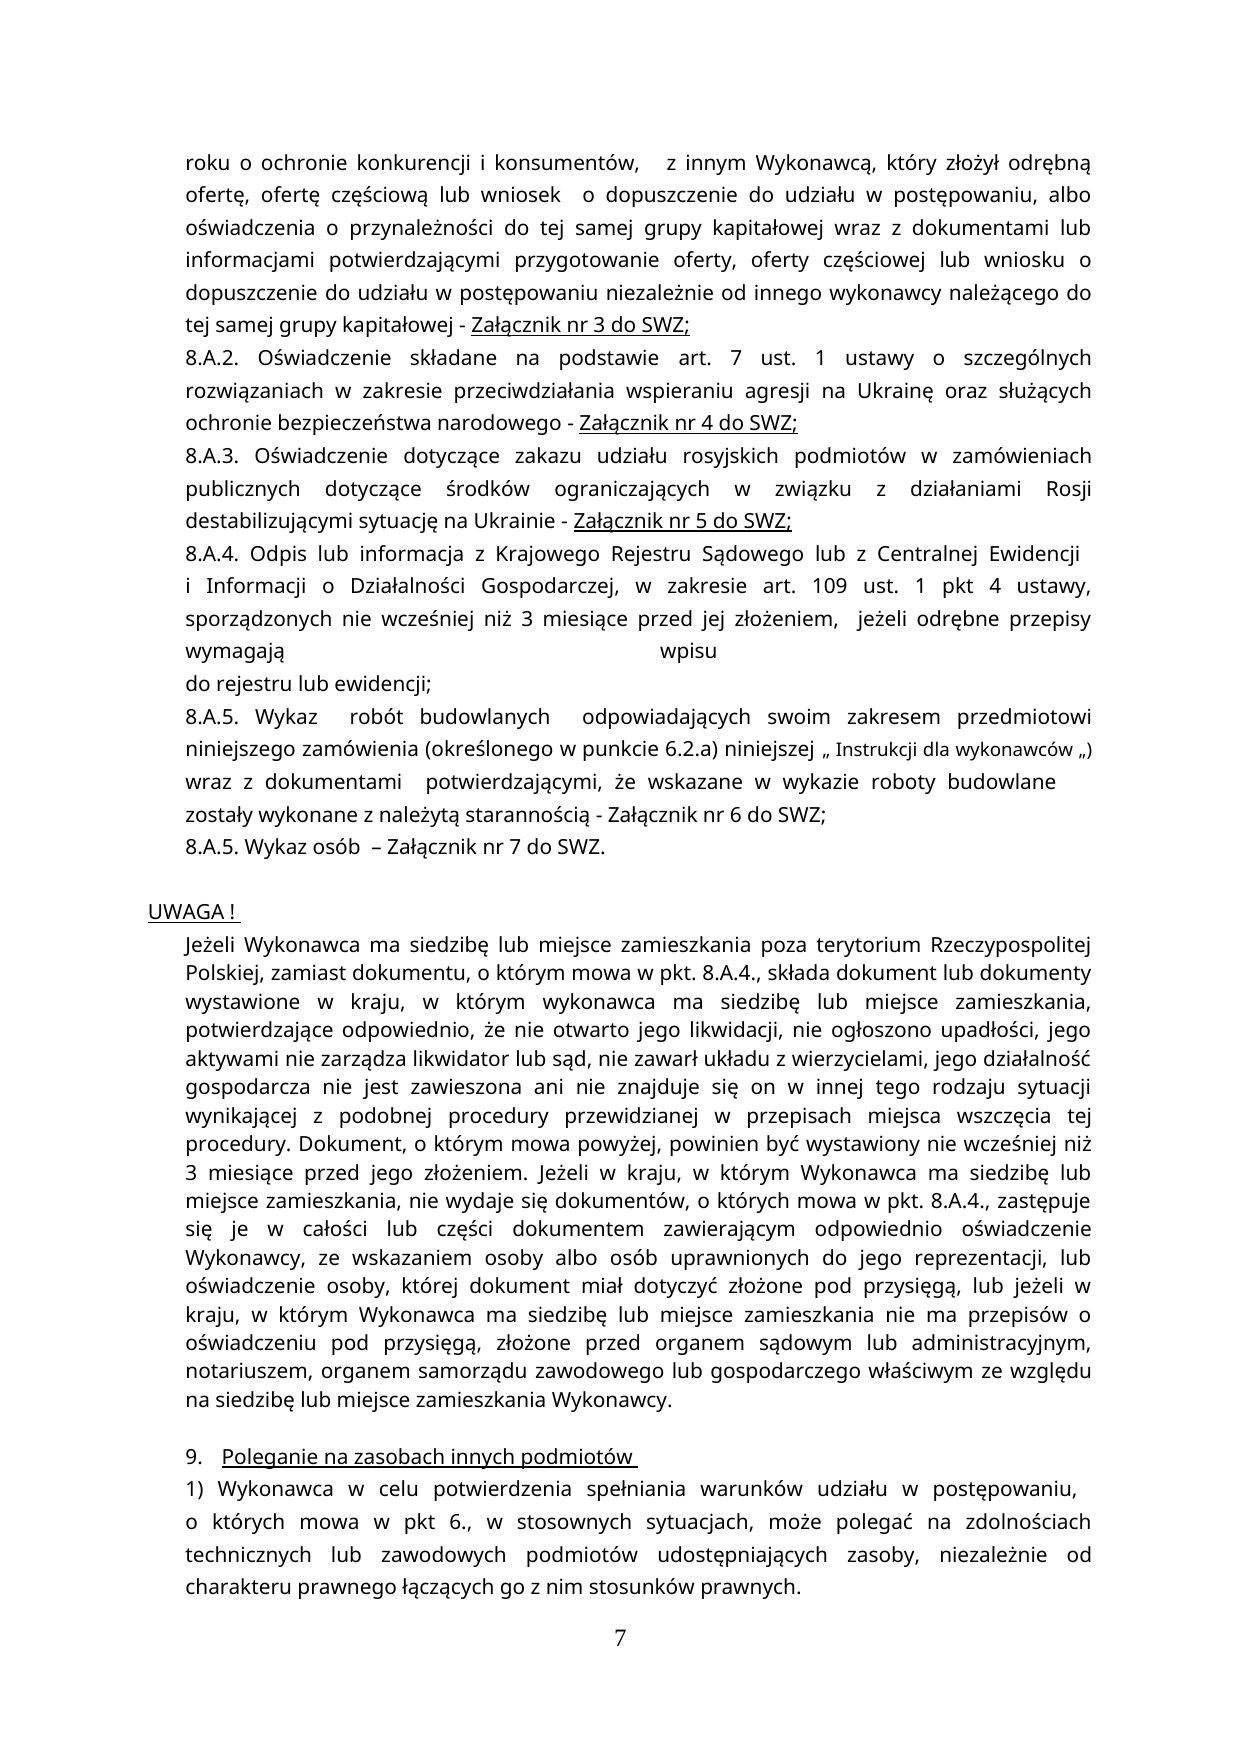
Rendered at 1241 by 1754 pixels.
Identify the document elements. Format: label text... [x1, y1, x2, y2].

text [185, 148, 1093, 339]
text 1) Wykonawca w celu potwierdzenia spełniania warunków udziału w postępowaniu, o których mowa w pkt 6., w stosownych sytuacjach, może polegać na zdolnościach technicznych lub zawodowych podmiotów udostępniających zasoby, niezależnie od charakteru prawnego łączących go z nim stosunków prawnych. [185, 1474, 1093, 1601]
text 8.A.2. Oświadczenie składane na podstawie art. 7 ust. 1 ustawy o szczególnych rozwiązaniach w zakresie przeciwdziałania wspieraniu agresji na Ukrainę oraz służących ochronie bezpieczeństwa narodowego - Załącznik nr 4 do SWZ; [185, 343, 1093, 437]
text 8.A.5. Wykaz osób – Załącznik nr 7 do SWZ. [185, 832, 1093, 861]
text Jeżeli Wykonawca ma siedzibę lub miejsce zamieszkania poza terytorium Rzeczypospolitej Polskiej, zamiast dokumentu, o którym mowa w pkt. 8.A.4., składa dokument lub dokumenty wystawione w kraju, w którym wykonawca ma siedzibę lub miejsce zamieszkania, potwierdzające odpowiednio, że nie otwarto jego likwidacji, nie ogłoszono upadłości, jego aktywami nie zarządza likwidator lub sąd, nie zawarł układu z wierzycielami, jego działalność gospodarcza nie jest zawieszona ani nie znajduje się on w innej tego rodzaju sytuacji wynikającej z podobnej procedury przewidzianej w przepisach miejsca wszczęcia tej procedury. Dokument, o którym mowa powyżej, powinien być wystawiony nie wcześniej niż 3 miesiące przed jego złożeniem. Jeżeli w kraju, w którym Wykonawca ma siedzibę lub miejsce zamieszkania, nie wydaje się dokumentów, o których mowa w pkt. 8.A.4., zastępuje się je w całości lub części dokumentem zawierającym odpowiednio oświadczenie Wykonawcy, ze wskazaniem osoby albo osób uprawnionych do jego reprezentacji, lub oświadczenie osoby, której dokument miał dotyczyć złożone pod przysięgą, lub jeżeli w kraju, w którym Wykonawca ma siedzibę lub miejsce zamieszkania nie ma przepisów o oświadczeniu pod przysięgą, złożone przed organem sądowym lub administracyjnym, notariuszem, organem samorządu zawodowego lub gospodarczego właściwym ze względu na siedzibę lub miejsce zamieszkania Wykonawcy. [185, 930, 1093, 1413]
text 8.A.3. Oświadczenie dotyczące zakazu udziału rosyjskich podmiotów w zamówieniach publicznych dotyczące środków ograniczających w związku z działaniami Rosji destabilizującymi sytuację na Ukrainie - Załącznik nr 5 do SWZ; [185, 441, 1093, 535]
text 8.A.4. Odpis lub informacja z Krajowego Rejestru Sądowego lub z Centralnej Ewidencji i Informacji o Działalności Gospodarczej, w zakresie art. 109 ust. 1 pkt 4 ustawy, sporządzonych nie wcześniej niż 3 miesiące przed jej złożeniem, jeżeli odrębne przepisy wymagają wpisu do rejestru lub ewidencji; [185, 539, 1093, 698]
text UWAGA ! [148, 897, 1093, 926]
text 9. Poleganie na zasobach innych podmiotów [185, 1442, 1093, 1470]
text 8.A.5. Wykaz robót budowlanych odpowiadających swoim zakresem przedmiotowi niniejszego zamówienia (określonego w punkcie 6.2.a) niniejszej „ Instrukcji dla wykonawców „) wraz z dokumentami potwierdzającymi, że wskazane w wykazie roboty budowlane zostały wykonane z należytą starannością - Załącznik nr 6 do SWZ; [185, 702, 1093, 828]
